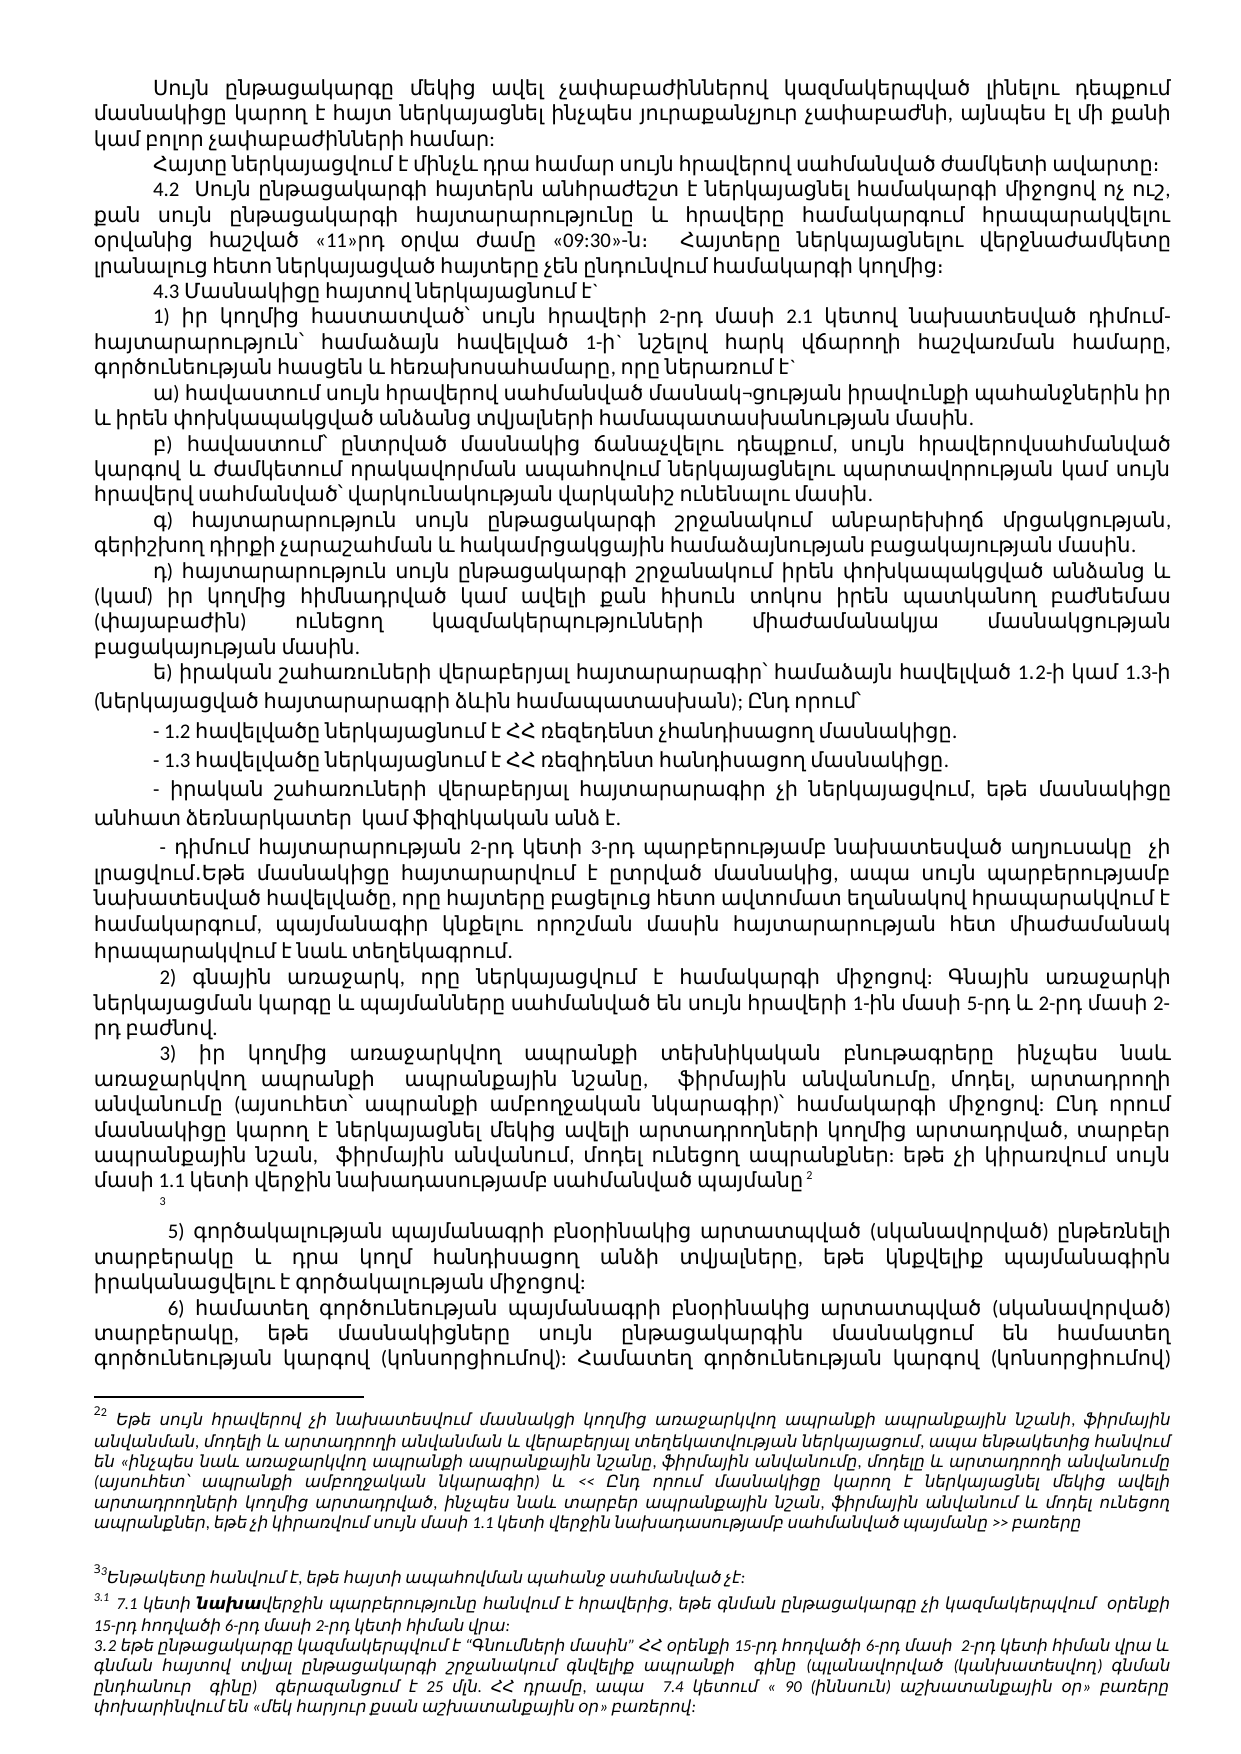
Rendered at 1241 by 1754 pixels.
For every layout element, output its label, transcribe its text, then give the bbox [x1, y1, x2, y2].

text դ) հայտարարություն սույն ընթացակարգի շրջանակում իրեն փոխկապակցված անձանց և (կամ) իր կողմից հիմնադրված կամ ավելի քան հիսուն տոկոս իրեն պատկանող բաժնեմաս (փայաբաժին) ունեցող կազմակերպությունների միաժամանակյա մասնակցության բացակայության մասին. [94, 558, 1171, 659]
text - 1.3 հավելվածը ներկայացնում է ՀՀ ռեզիդենտ հանդիսացող մասնակիցը. [94, 747, 1171, 772]
text Հայտը ներկայացվում է մինչև դրա համար սույն հրավերով սահմանված ժամկետի ավարտը։ [94, 151, 1171, 177]
text 4.3 Մասնակիցը հայտով ներկայացնում է` [94, 278, 1171, 304]
text բ) հավաստում՝ ընտրված մասնակից ճանաչվելու դեպքում, սույն հրավերովսահմանված կարգով և ժամկետում որակավորման ապահովում ներկայացնելու պարտավորության կամ սույն հրավերվ սահմանված՝ վարկունակության վարկանիշ ունենալու մասին. [94, 431, 1171, 507]
text 3) իր կողմից առաջարկվող ապրանքի տեխնիկական բնութագրերը ինչպես նաև առաջարկվող ապրանքի ապրանքային նշանը, ֆիրմային անվանումը, մոդել, արտադրողի անվանումը (այսուհետ՝ ապրանքի ամբողջական նկարագիր)՝ համակարգի միջոցով: Ընդ որում մասնակիցը կարող է ներկայացնել մեկից ավելի արտադրողների կողմից արտադրված, տարբեր ապրանքային նշան, ֆիրմային անվանում, մոդել ունեցող ապրանքներ: եթե չի կիրառվում սույն մասի 1.1 կետի վերջին նախադասությամբ սահմանված պայմանը 2 [94, 1041, 1171, 1193]
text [94, 1295, 1171, 1371]
text 2) գնային առաջարկ, որը ներկայացվում է համակարգի միջոցով: Գնային առաջարկի ներկայացման կարգը և պայմանները սահմանված են սույն հրավերի 1-ին մասի 5-րդ և 2-րդ մասի 2-րդ բաժնով. [94, 964, 1171, 1041]
text - իրական շահառուների վերաբերյալ հայտարարագիր չի ներկայացվում, եթե մասնակիցը անհատ ձեռնարկատեր կամ ֆիզիկական անձ է. [94, 776, 1171, 831]
text 3 [94, 1193, 1171, 1218]
text - դիմում հայտարարության 2-րդ կետի 3-րդ պարբերությամբ նախատեսված աղյուսակը չի լրացվում․Եթե մասնակիցը հայտարարվում է ըտրված մասնակից, ապա սույն պարբերությամբ նախատեսված հավելվածը, որը հայտերը բացելուց հետո ավտոմատ եղանակով հրապարակվում է համակարգում, պայմանագիր կնքելու որոշման մասին հայտարարության հետ միաժամանակ հրապարակվում է նաև տեղեկագրում. [94, 834, 1171, 964]
text 1) իր կողմից հաստատված՝ սույն հրավերի 2-րդ մասի 2.1 կետով նախատեսված դիմում-հայտարարություն՝ համաձայն հավելված 1-ի` նշելով հարկ վճարողի հաշվառման համարը, գործունեության հասցեն և հեռախոսահամարը, որը ներառում է` [94, 304, 1171, 380]
text - 1.2 հավելվածը ներկայացնում է ՀՀ ռեզեդենտ չհանդիսացող մասնակիցը. [94, 718, 1171, 743]
text 5) գործակալության պայմանագրի բնօրինակից արտատպված (սկանավորված) ընթեռնելի տարբերակը և դրա կողմ հանդիսացող անձի տվյալները, եթե կնքվելիք պայմանագիրն իրականացվելու է գործակալության միջոցով: [94, 1218, 1171, 1295]
text ե) իրական շահառուների վերաբերյալ հայտարարագիր՝ համաձայն հավելված 1․2-ի կամ 1.3-ի (ներկայացված հայտարարագրի ձևին համապատասխան); Ընդ որում՝ [94, 659, 1171, 714]
text 4.2 Սույն ընթացակարգի հայտերն անհրաժեշտ է ներկայացնել համակարգի միջոցով ոչ ուշ, քան սույն ընթացակարգի հայտարարությունը և հրավերը համակարգում հրապարակվելու օրվանից հաշված «11»րդ օրվա ժամը «09:30»-ն։ Հայտերը ներկայացնելու վերջնաժամկետը լրանալուց հետո ներկայացված հայտերը չեն ընդունվում համակարգի կողմից։ [94, 177, 1171, 278]
text Սույն ընթացակարգը մեկից ավել չափաբաժիններով կազմակերպված լինելու դեպքում մասնակիցը կարող է հայտ ներկայացնել ինչպես յուրաքանչյուր չափաբաժնի, այնպես էլ մի քանի կամ բոլոր չափաբաժինների համար: [94, 75, 1171, 151]
text ա) հավաստում սույն հրավերով սահմանված մասնակ¬ցության իրավունքի պահանջներին իր և իրեն փոխկապակցված անձանց տվյալների համապատասխանության մասին. [94, 380, 1171, 431]
text գ) հայտարարություն սույն ընթացակարգի շրջանակում անբարեխիղճ մրցակցության, գերիշխող դիրքի չարաշահման և հակամրցակցային համաձայնության բացակայության մասին. [94, 507, 1171, 558]
